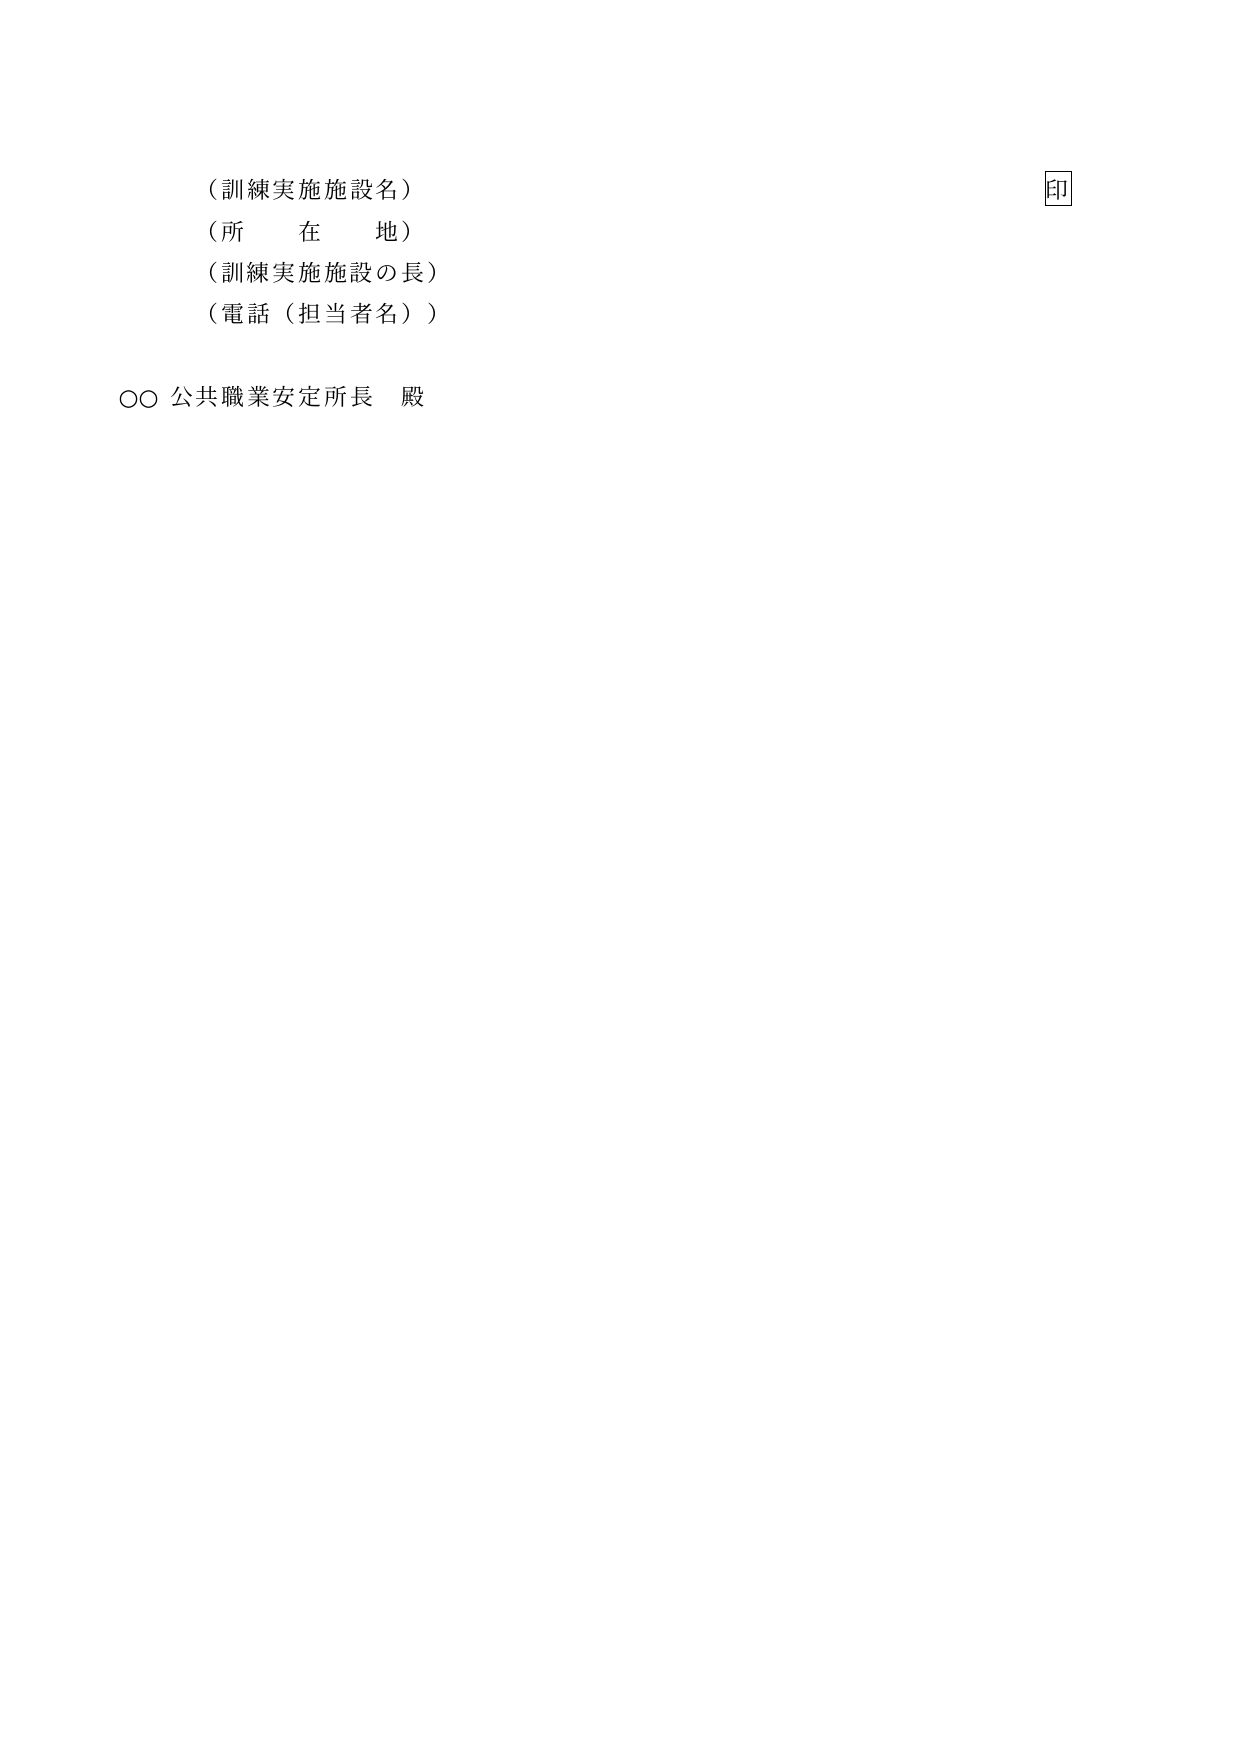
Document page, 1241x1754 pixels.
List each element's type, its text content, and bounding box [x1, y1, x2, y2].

text （所 在 地） [118, 209, 1087, 251]
text （訓練実施施設の長） [118, 251, 1087, 292]
text （電話（担当者名）） [118, 292, 1087, 333]
text （訓練実施施設名） 印 [118, 168, 1087, 209]
text ○○公共職業安定所長 殿 [118, 375, 1087, 416]
